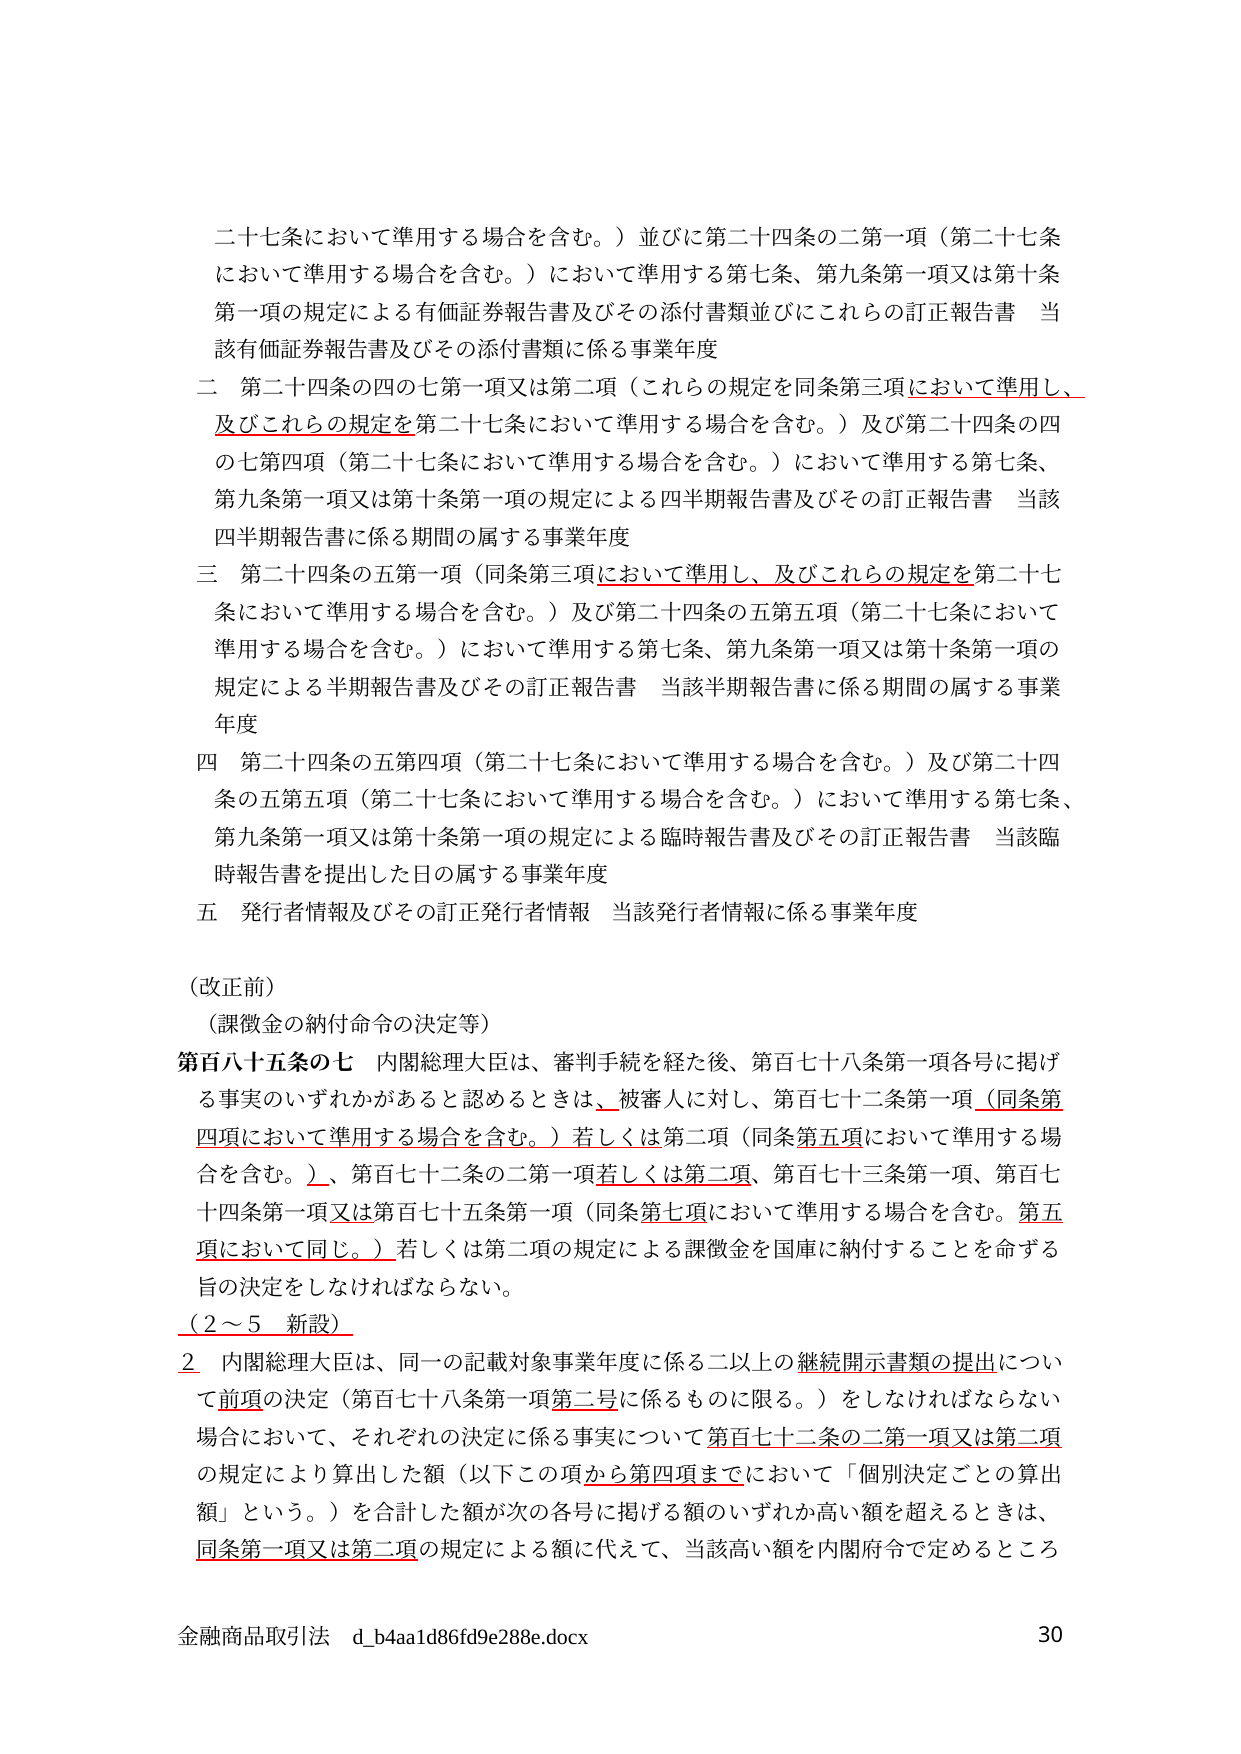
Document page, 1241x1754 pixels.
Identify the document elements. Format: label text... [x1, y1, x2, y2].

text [177, 1342, 1063, 1567]
text 三 第二十四条の五第一項（同条第三項において準用し、及びこれらの規定を第二十七条において準用する場合を含む。）及び第二十四条の五第五項（第二十七条において準用する場合を含む。）において準用する第七条、第九条第一項又は第十条第一項の規定による半期報告書及びその訂正報告書 当該半期報告書に係る期間の属する事業年度 [196, 554, 1063, 742]
text 二 第二十四条の四の七第一項又は第二項（これらの規定を同条第三項において準用し、及びこれらの規定を第二十七条において準用する場合を含む。）及び第二十四条の四の七第四項（第二十七条において準用する場合を含む。）において準用する第七条、第九条第一項又は第十条第一項の規定による四半期報告書及びその訂正報告書 当該四半期報告書に係る期間の属する事業年度 [196, 367, 1063, 554]
text 四 第二十四条の五第四項（第二十七条において準用する場合を含む。）及び第二十四条の五第五項（第二十七条において準用する場合を含む。）において準用する第七条、第九条第一項又は第十条第一項の規定による臨時報告書及びその訂正報告書 当該臨時報告書を提出した日の属する事業年度 [196, 742, 1063, 892]
text （課徴金の納付命令の決定等） [196, 1004, 1063, 1042]
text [196, 217, 1063, 367]
text （改正前） [177, 967, 1063, 1004]
text 五 発行者情報及びその訂正発行者情報 当該発行者情報に係る事業年度 [196, 892, 1063, 929]
text 第百八十五条の七 内閣総理大臣は、審判手続を経た後、第百七十八条第一項各号に掲げる事実のいずれかがあると認めるときは、被審人に対し、第百七十二条第一項（同条第四項において準用する場合を含む。）若しくは第二項（同条第五項において準用する場合を含む。）、第百七十二条の二第一項若しくは第二項、第百七十三条第一項、第百七十四条第一項又は第百七十五条第一項（同条第七項において準用する場合を含む。第五項において同じ。）若しくは第二項の規定による課徴金を国庫に納付することを命ずる旨の決定をしなければならない。 [177, 1042, 1063, 1304]
text （２～５ 新設） [177, 1304, 1063, 1342]
